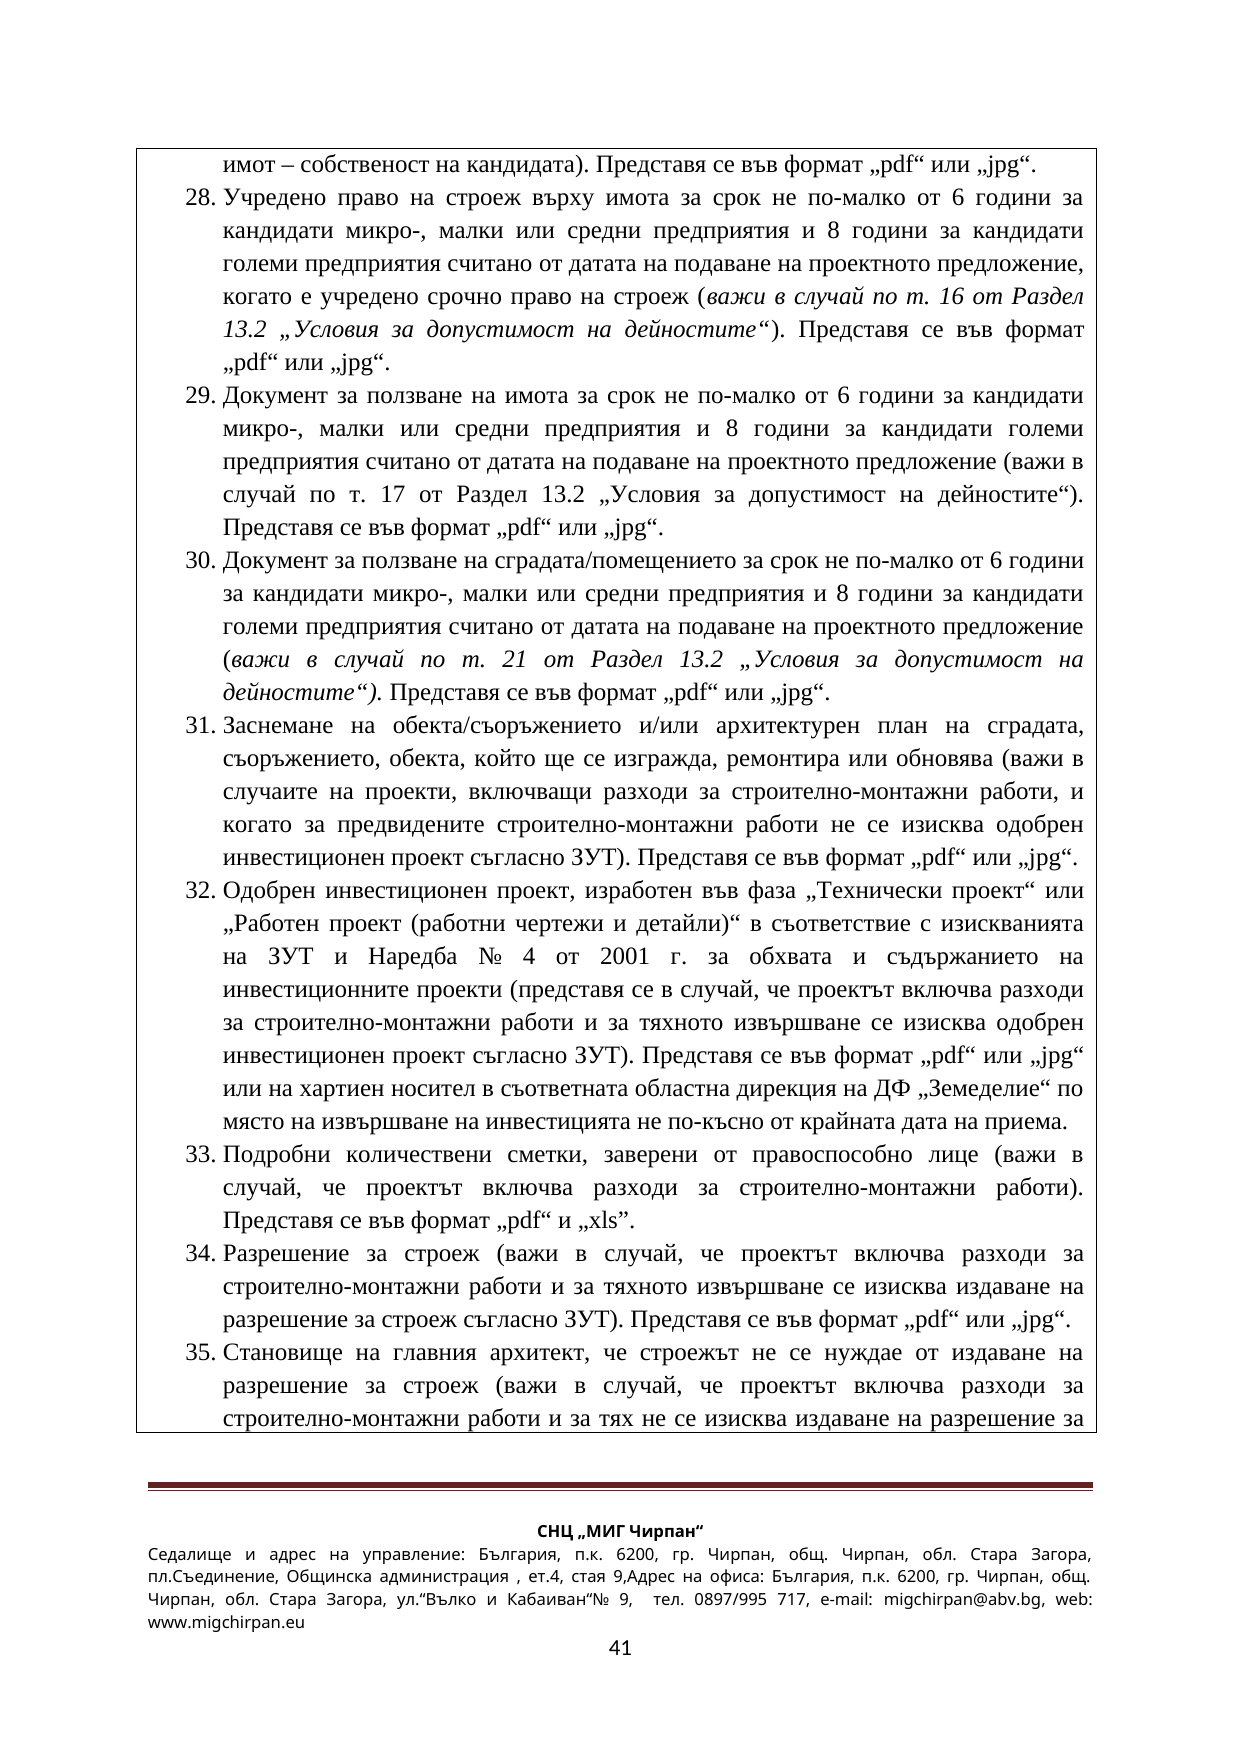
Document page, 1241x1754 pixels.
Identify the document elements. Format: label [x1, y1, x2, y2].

table_header [137, 149, 1096, 1432]
